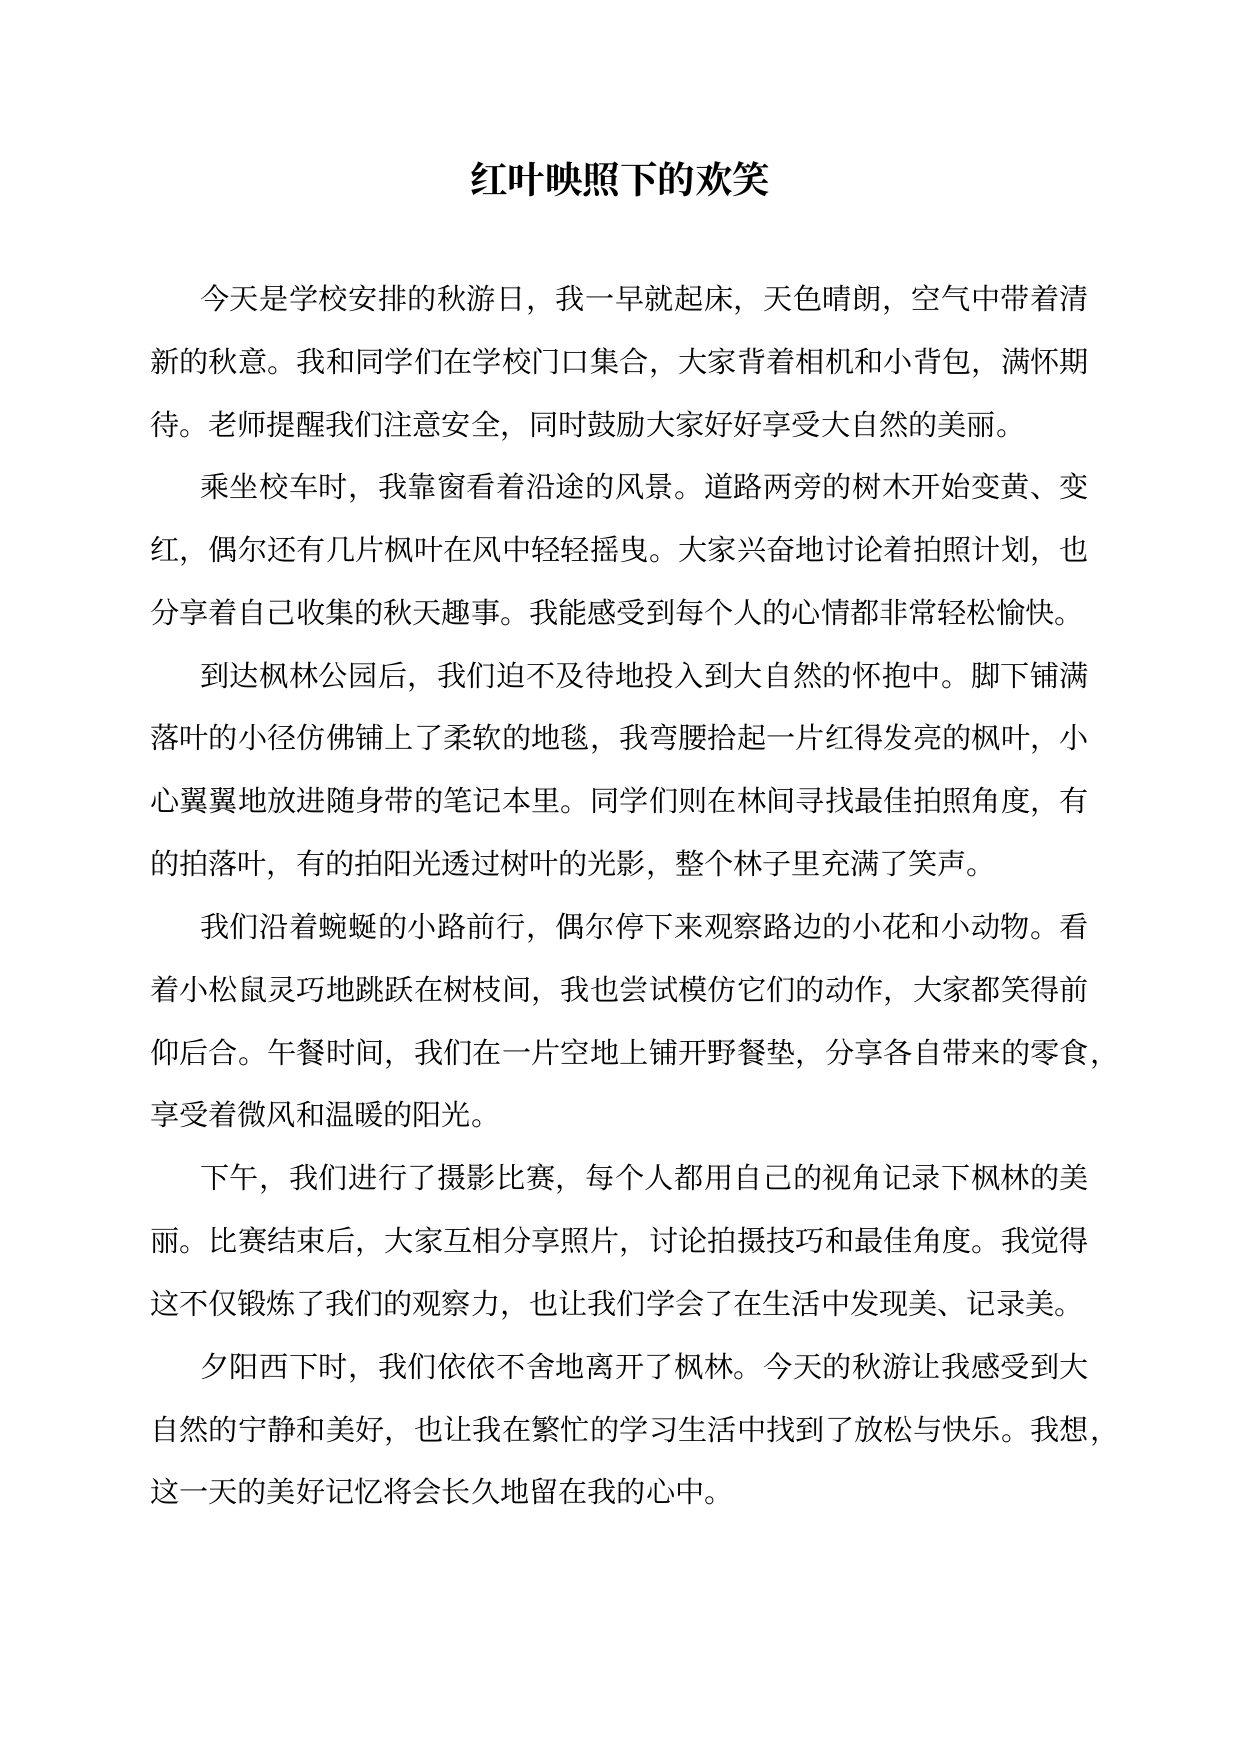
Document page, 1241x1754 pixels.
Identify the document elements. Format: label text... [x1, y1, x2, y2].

text 下午，我们进行了摄影比赛，每个人都用自己的视角记录下枫林的美丽。比赛结束后，大家互相分享照片，讨论拍摄技巧和最佳角度。我觉得这不仅锻炼了我们的观察力，也让我们学会了在生活中发现美、记录美。 [150, 1155, 1090, 1323]
text 我们沿着蜿蜒的小路前行，偶尔停下来观察路边的小花和小动物。看着小松鼠灵巧地跳跃在树枝间，我也尝试模仿它们的动作，大家都笑得前仰后合。午餐时间，我们在一片空地上铺开野餐垫，分享各自带来的零食，享受着微风和温暖的阳光。 [150, 904, 1090, 1134]
text 乘坐校车时，我靠窗看着沿途的风景。道路两旁的树木开始变黄、变红，偶尔还有几片枫叶在风中轻轻摇曳。大家兴奋地讨论着拍照计划，也分享着自己收集的秋天趣事。我能感受到每个人的心情都非常轻松愉快。 [150, 464, 1090, 632]
text 今天是学校安排的秋游日，我一早就起床，天色晴朗，空气中带着清新的秋意。我和同学们在学校门口集合，大家背着相机和小背包，满怀期待。老师提醒我们注意安全，同时鼓励大家好好享受大自然的美丽。 [150, 276, 1090, 443]
text 到达枫林公园后，我们迫不及待地投入到大自然的怀抱中。脚下铺满落叶的小径仿佛铺上了柔软的地毯，我弯腰拾起一片红得发亮的枫叶，小心翼翼地放进随身带的笔记本里。同学们则在林间寻找最佳拍照角度，有的拍落叶，有的拍阳光透过树叶的光影，整个林子里充满了笑声。 [150, 653, 1090, 883]
subtitle 红叶映照下的欢笑 [150, 150, 1090, 204]
text 夕阳西下时，我们依依不舍地离开了枫林。今天的秋游让我感受到大自然的宁静和美好，也让我在繁忙的学习生活中找到了放松与快乐。我想，这一天的美好记忆将会长久地留在我的心中。 [150, 1343, 1090, 1511]
